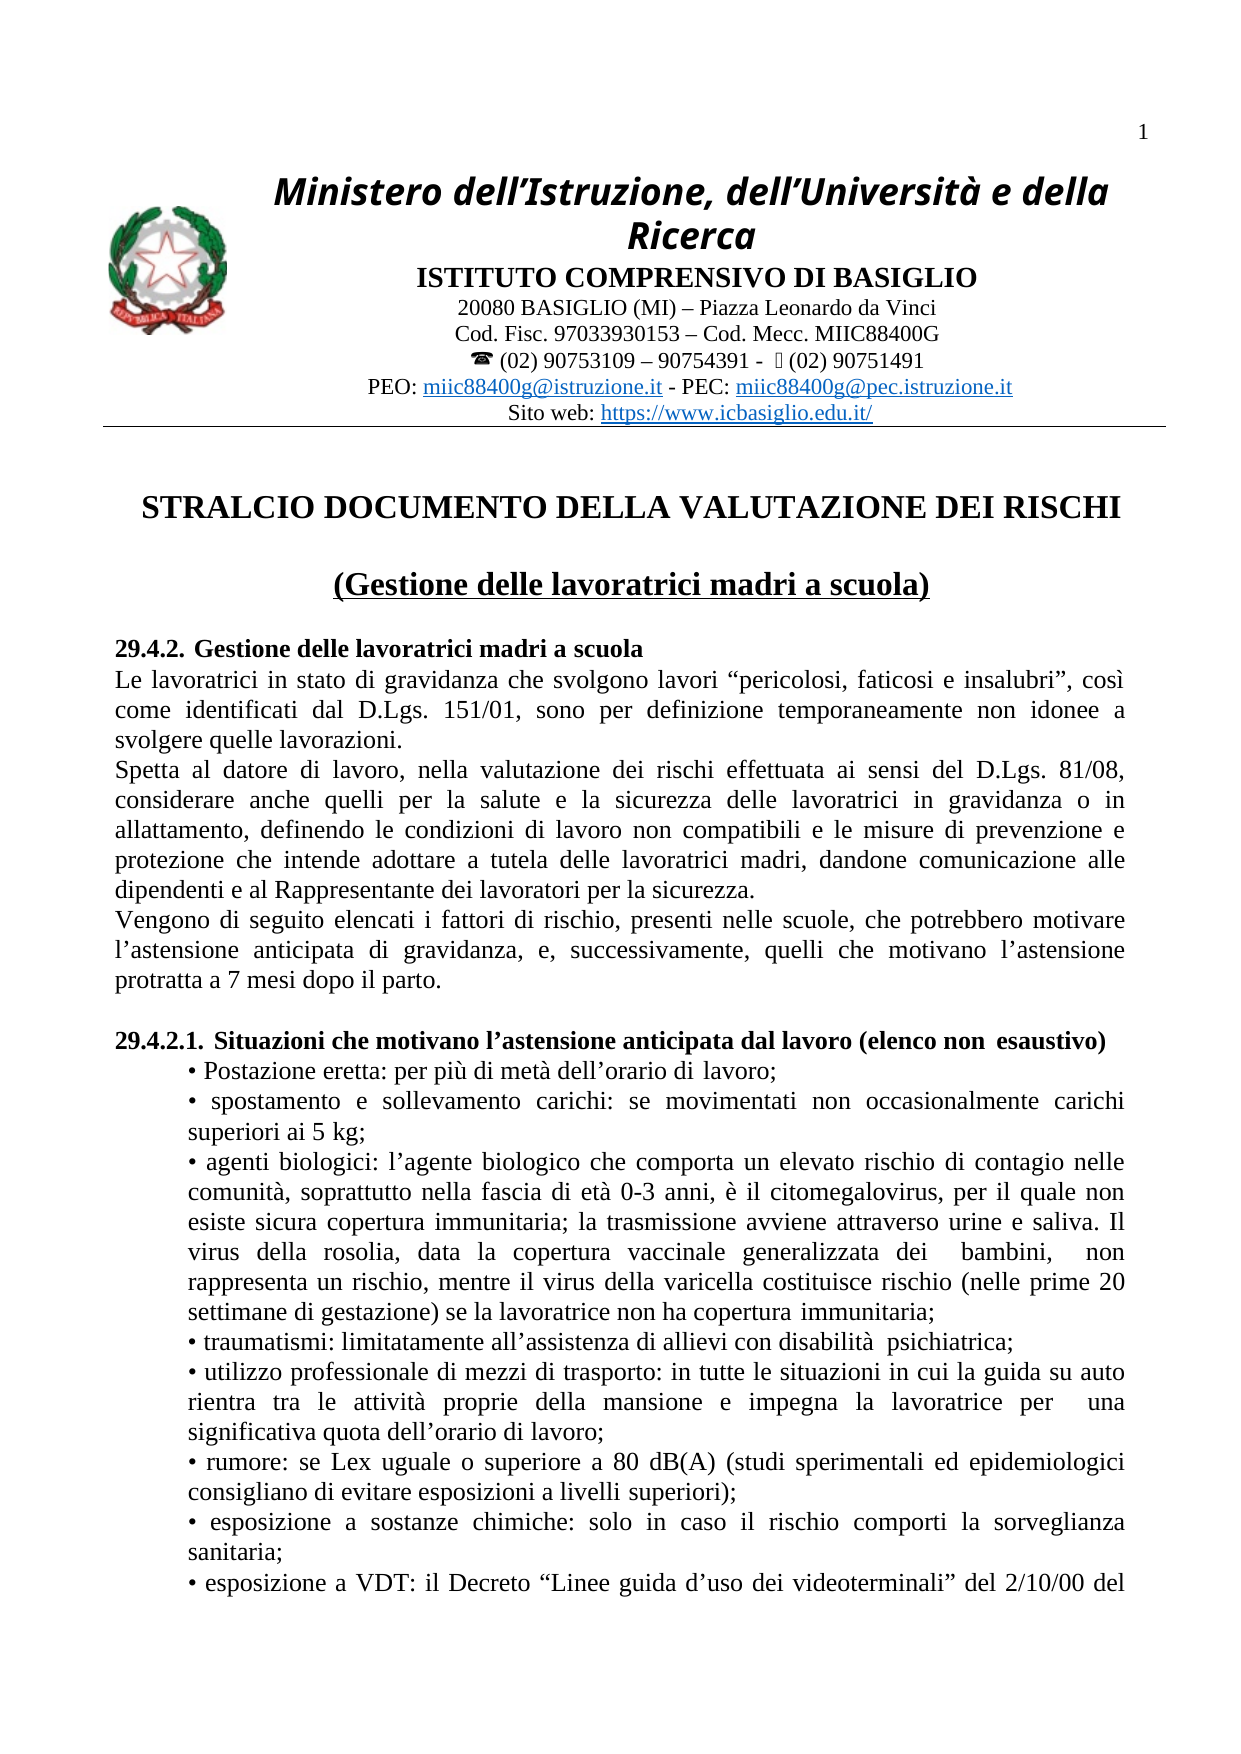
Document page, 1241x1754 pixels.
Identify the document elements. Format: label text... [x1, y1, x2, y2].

table_header Ministero dell’Istruzione, dell’Università e della Ricerca ISTITUTO COMPRENSIVO DI BASIGLIO 20080 BASIGLIO (MI) – Piazza Leonardo da Vinci Cod. Fisc. 97033930153 – Cod. Mecc. MIIC88400G (02) 90753109 – 90754391 - (02) 90751491 PEO: miic88400g@istruzione.it - PEC: miic88400g@pec.istruzione.it Sito web: https://www.icbasiglio.edu.it/ [228, 169, 1166, 426]
list spostamento e sollevamento carichi: se movimentati non occasionalmente carichi superiori ai 5 kg; [188, 1085, 1126, 1146]
text (Gestione delle lavoratrici madri a scuola) [114, 564, 1149, 603]
text Spetta al datore di lavoro, nella valutazione dei rischi effettuata ai sensi del D.Lgs. 81/08, considerare anche quelli per la salute e la sicurezza delle lavoratrici in gravidanza o in allattamento, definendo le condizioni di lavoro non compatibili e le misure di prevenzione e protezione che intende adottare a tutela delle lavoratrici madri, dandone comunicazione alle dipendenti e al Rappresentante dei lavoratori per la sicurezza. [114, 754, 1127, 904]
list Situazioni che motivano l’astensione anticipata dal lavoro (elenco non esaustivo) [114, 1025, 1149, 1055]
list Gestione delle lavoratrici madri a scuola [114, 633, 1149, 663]
list rumore: se Lex uguale o superiore a 80 dB(A) (studi sperimentali ed epidemiologici consigliano di evitare esposizioni a livelli superiori); [188, 1446, 1126, 1506]
table_header [103, 169, 228, 426]
list utilizzo professionale di mezzi di trasporto: in tutte le situazioni in cui la guida su auto rientra tra le attività proprie della mansione e impegna la lavoratrice per una significativa quota dell’orario di lavoro; [188, 1356, 1127, 1446]
text Le lavoratrici in stato di gravidanza che svolgono lavori “pericolosi, faticosi e insalubri”, così come identificati dal D.Lgs. 151/01, sono per definizione temporaneamente non idonee a svolgere quelle lavorazioni. [114, 664, 1127, 754]
text STRALCIO DOCUMENTO DELLA VALUTAZIONE DEI RISCHI [114, 487, 1149, 526]
text Vengono di seguito elencati i fattori di rischio, presenti nelle scuole, che potrebbero motivare l’astensione anticipata di gravidanza, e, successivamente, quelli che motivano l’astensione protratta a 7 mesi dopo il parto. [114, 904, 1127, 994]
picture [108, 206, 228, 331]
list traumatismi: limitatamente all’assistenza di allievi con disabilità psichiatrica; [187, 1326, 1149, 1356]
list agenti biologici: l’agente biologico che comporta un elevato rischio di contagio nelle comunità, soprattutto nella fascia di età 0-3 anni, è il citomegalovirus, per il quale non esiste sicura copertura immunitaria; la trasmissione avviene attraverso urine e saliva. Il virus della rosolia, data la copertura vaccinale generalizzata dei bambini, non rappresenta un rischio, mentre il virus della varicella costituisce rischio (nelle prime 20 settimane di gestazione) se la lavoratrice non ha copertura immunitaria; [188, 1146, 1127, 1326]
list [188, 1567, 1127, 1597]
list Postazione eretta: per più di metà dell’orario di lavoro; [187, 1055, 1149, 1085]
list esposizione a sostanze chimiche: solo in caso il rischio comporti la sorveglianza sanitaria; [188, 1506, 1127, 1566]
